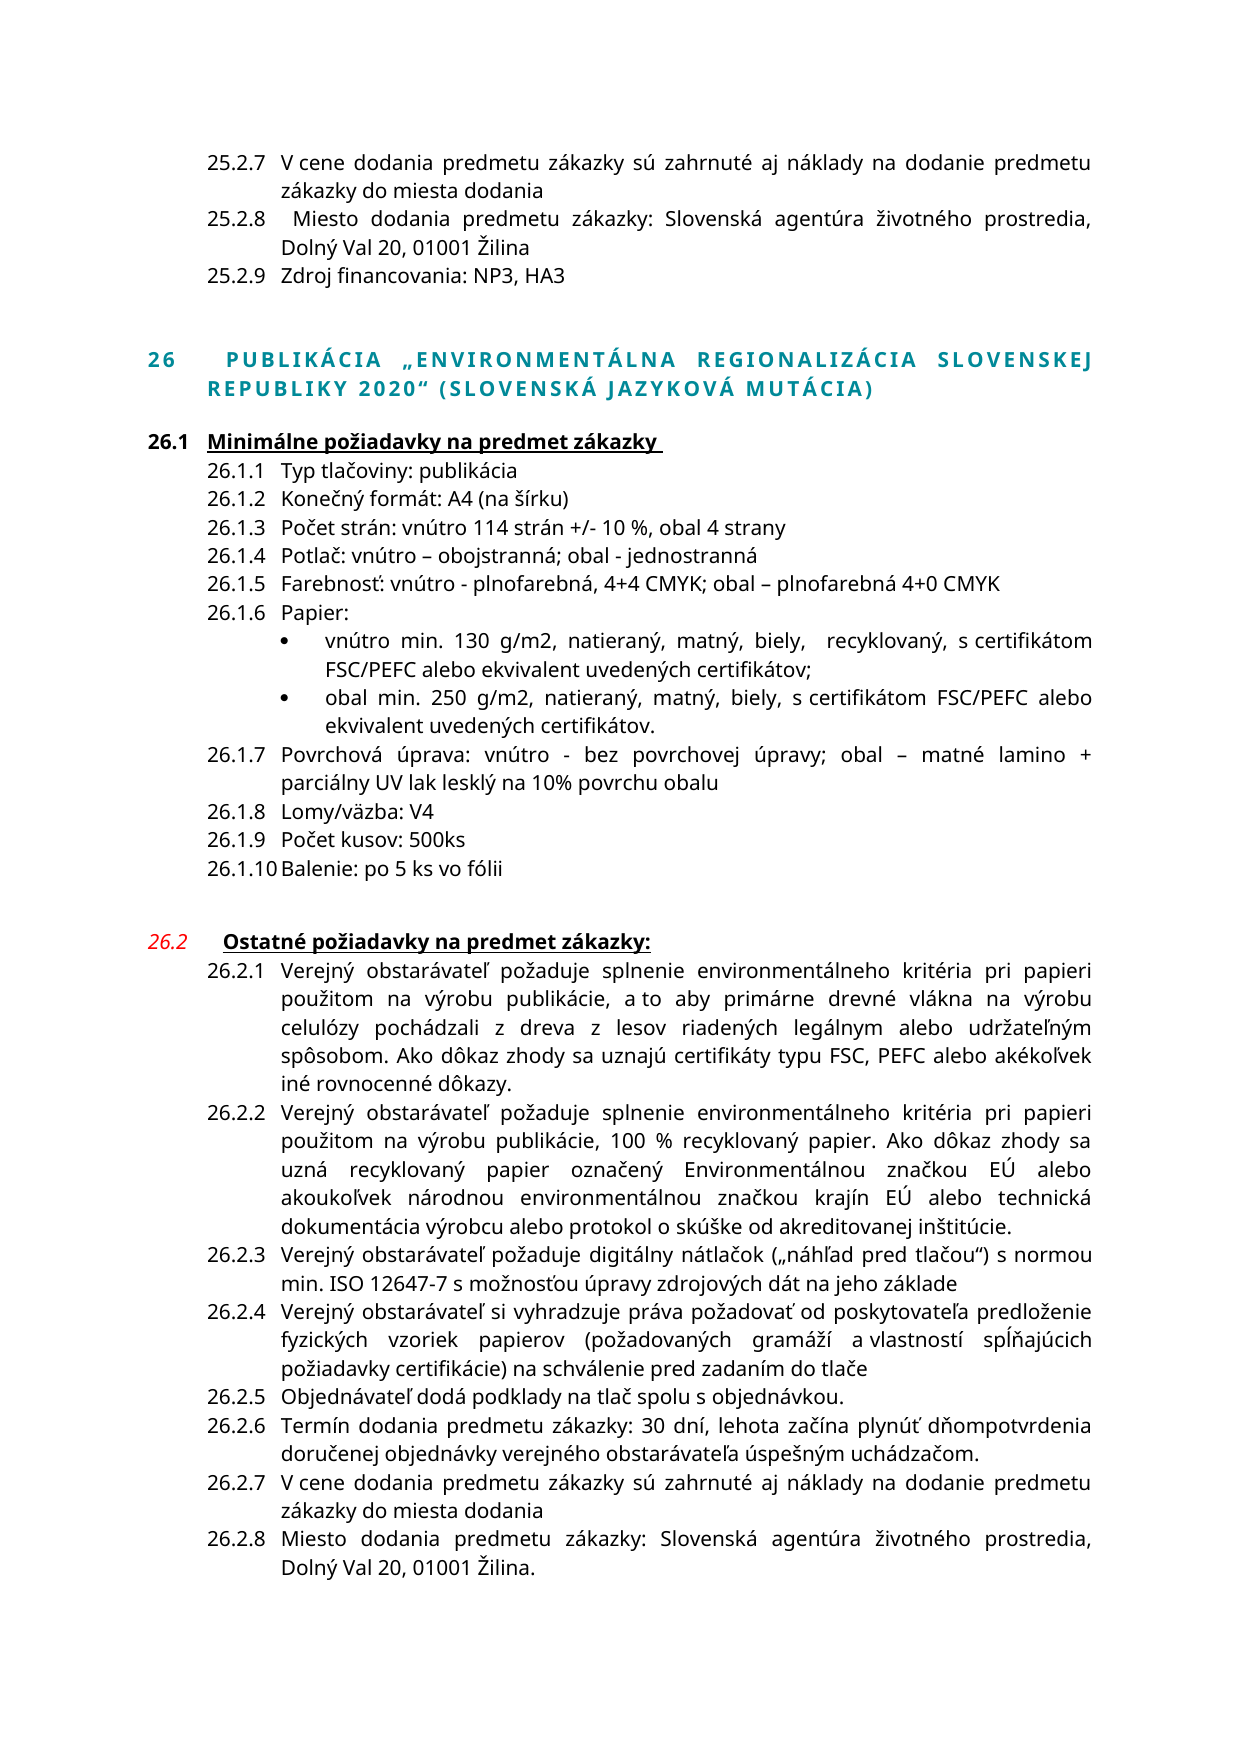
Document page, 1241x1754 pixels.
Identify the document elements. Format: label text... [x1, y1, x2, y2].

subtitle Verejný obstarávateľ požaduje digitálny nátlačok („náhľad pred tlačou“) s normou min. ISO 12647-7 s možnosťou úpravy zdrojových dát na jeho základe [207, 1240, 1093, 1297]
subtitle Lomy/väzba: V4 [207, 797, 1093, 825]
subtitle Zdroj financovania: NP3, HA3 [207, 261, 1093, 290]
subtitle Konečný formát: A4 (na šírku) [207, 484, 1093, 513]
subtitle Počet kusov: 500ks [207, 825, 1093, 854]
subtitle Verejný obstarávateľ požaduje splnenie environmentálneho kritéria pri papieri použitom na výrobu publikácie, 100 % recyklovaný papier. Ako dôkaz zhody sa uzná recyklovaný papier označený Environmentálnou značkou EÚ alebo akoukoľvek národnou environmentálnou značkou krajín EÚ alebo technická dokumentácia výrobcu alebo protokol o skúške od akreditovanej inštitúcie. [207, 1098, 1093, 1240]
subtitle V cene dodania predmetu zákazky sú zahrnuté aj náklady na dodanie predmetu zákazky do miesta dodania [207, 1468, 1093, 1524]
subtitle Miesto dodania predmetu zákazky: Slovenská agentúra životného prostredia, Dolný Val 20, 01001 Žilina. [207, 1524, 1093, 1581]
subtitle Typ tlačoviny: publikácia [207, 456, 1093, 484]
list Ostatné požiadavky na predmet zákazky: [148, 927, 1093, 956]
subtitle V cene dodania predmetu zákazky sú zahrnuté aj náklady na dodanie predmetu zákazky do miesta dodania [207, 148, 1093, 204]
subtitle Verejný obstarávateľ si vyhradzuje práva požadovať od poskytovateľa predloženie fyzických vzoriek papierov (požadovaných gramáží a vlastností spĺňajúcich požiadavky certifikácie) na schválenie pred zadaním do tlače [207, 1297, 1093, 1382]
subtitle Povrchová úprava: vnútro - bez povrchovej úpravy; obal – matné lamino + parciálny UV lak lesklý na 10% povrchu obalu [207, 740, 1093, 797]
subtitle Miesto dodania predmetu zákazky: Slovenská agentúra životného prostredia, Dolný Val 20, 01001 Žilina [207, 204, 1093, 261]
list vnútro min. 130 g/m2, natieraný, matný, biely, recyklovaný, s certifikátom FSC/PEFC alebo ekvivalent uvedených certifikátov; [281, 626, 1093, 683]
subtitle Balenie: po 5 ks vo fólii [207, 854, 1093, 882]
subtitle Počet strán: vnútro 114 strán +/- 10 %, obal 4 strany [207, 513, 1093, 541]
subtitle Objednávateľ dodá podklady na tlač spolu s objednávkou. [207, 1382, 1093, 1411]
subtitle Verejný obstarávateľ požaduje splnenie environmentálneho kritéria pri papieri použitom na výrobu publikácie, a to aby primárne drevné vlákna na výrobu celulózy pochádzali z dreva z lesov riadených legálnym alebo udržateľným spôsobom. Ako dôkaz zhody sa uznajú certifikáty typu FSC, PEFC alebo akékoľvek iné rovnocenné dôkazy. [207, 956, 1093, 1098]
subtitle Publikácia „Environmentálna regionalizácia Slovenskej republiky 2020“ (slovenská jazyková mutácia) [148, 345, 1093, 402]
subtitle Papier: [207, 598, 1093, 626]
subtitle Farebnosť: vnútro - plnofarebná, 4+4 CMYK; obal – plnofarebná 4+0 CMYK [207, 569, 1093, 598]
subtitle Termín dodania predmetu zákazky: 30 dní, lehota začína plynúť dňompotvrdenia doručenej objednávky verejného obstarávateľa úspešným uchádzačom. [207, 1411, 1093, 1468]
list Minimálne požiadavky na predmet zákazky [148, 427, 1093, 456]
subtitle Potlač: vnútro – obojstranná; obal - jednostranná [207, 541, 1093, 569]
list obal min. 250 g/m2, natieraný, matný, biely, s certifikátom FSC/PEFC alebo ekvivalent uvedených certifikátov. [281, 683, 1093, 740]
